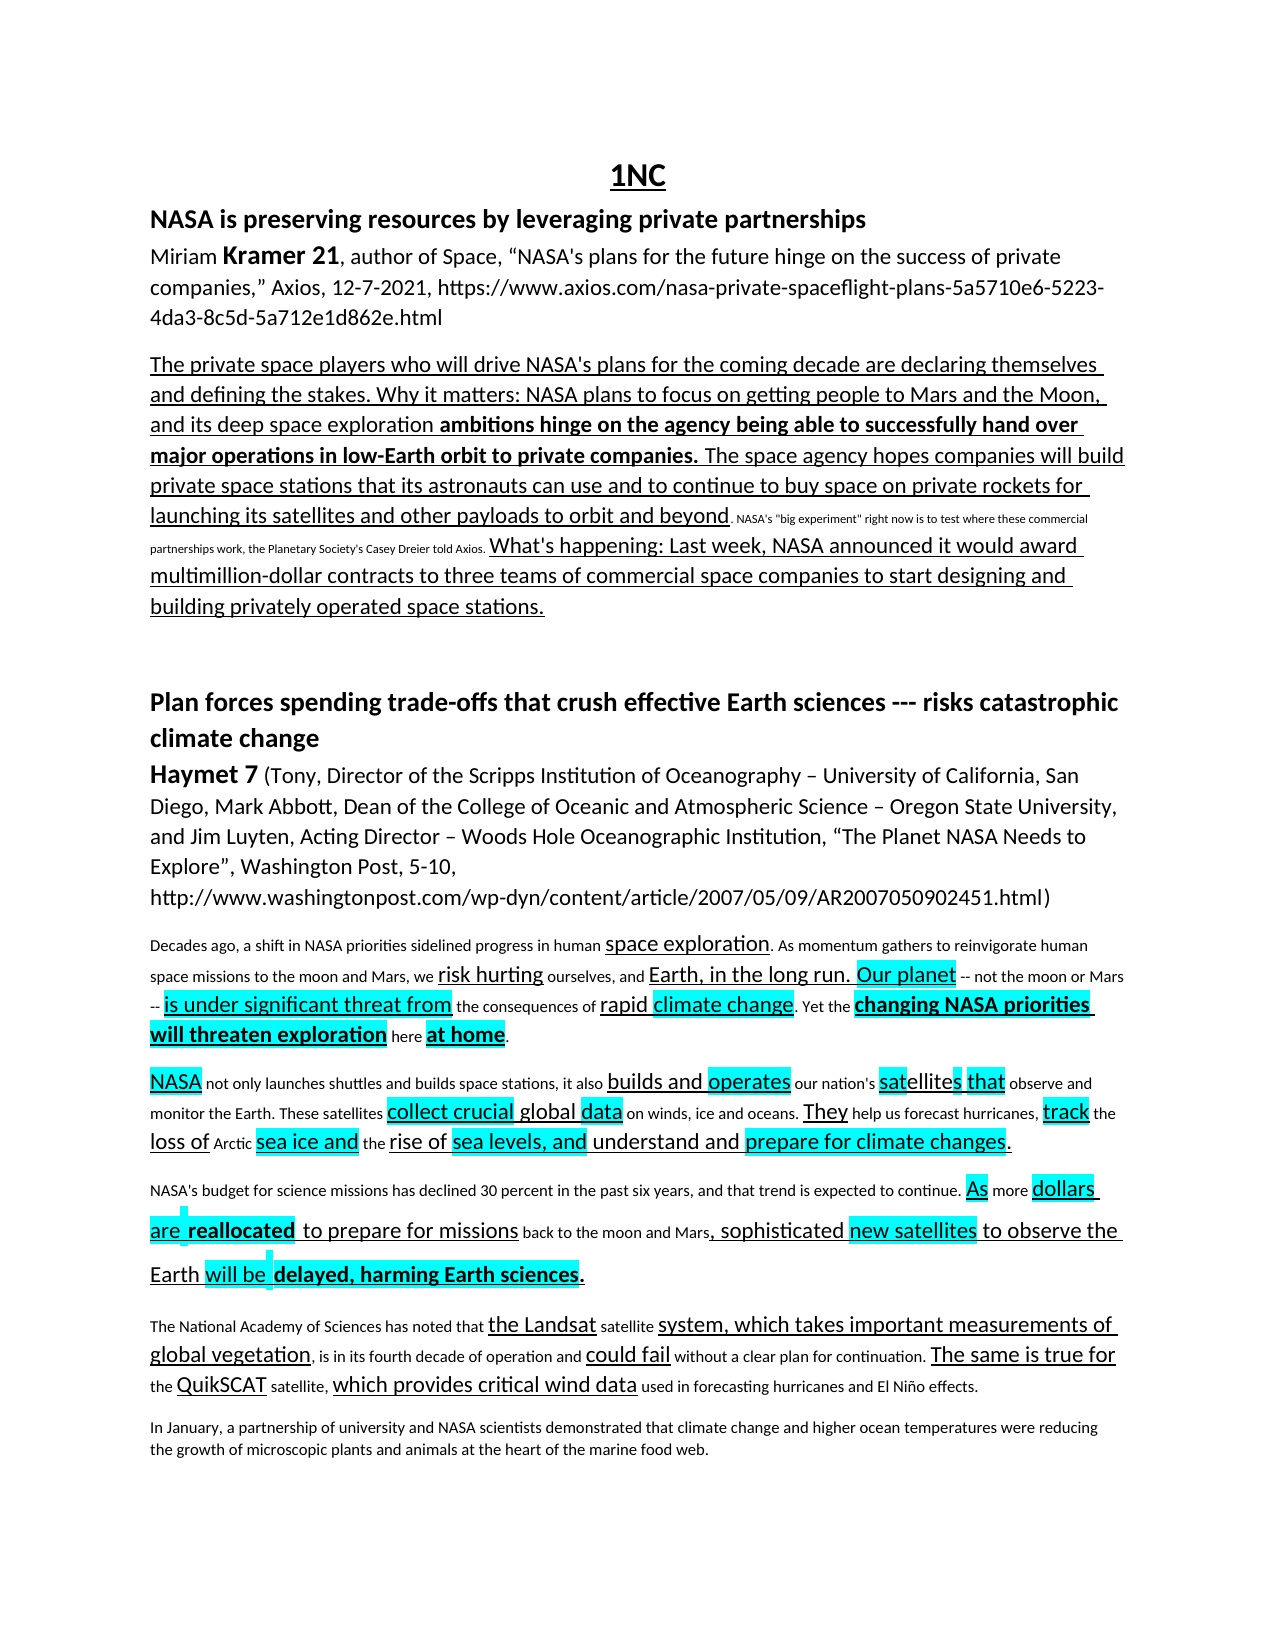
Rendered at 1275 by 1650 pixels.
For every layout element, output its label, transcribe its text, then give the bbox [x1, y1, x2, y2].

text The private space players who will drive NASA's plans for the coming decade are declaring themselves and defining the stakes. Why it matters: NASA plans to focus on getting people to Mars and the Moon, and its deep space exploration ambitions hinge on the agency being able to successfully hand over major operations in low-Earth orbit to private companies. The space agency hopes companies will build private space stations that its astronauts can use and to continue to buy space on private rockets for launching its satellites and other payloads to orbit and beyond. NASA's "big experiment" right now is to test where these commercial partnerships work, the Planetary Society's Casey Dreier told Axios. What's happening: Last week, NASA announced it would award multimillion-dollar contracts to three teams of commercial space companies to start designing and building privately operated space stations. [150, 466, 1125, 620]
text The National Academy of Sciences has noted that the Landsat satellite system, which takes important measurements of global vegetation, is in its fourth decade of operation and could fail without a clear plan for continuation. The same is true for the QuikSCAT satellite, which provides critical wind data used in forecasting hurricanes and El Niño effects. [150, 1310, 1125, 1399]
text Haymet 7 (Tony, Director of the Scripps Institution of Oceanography – University of California, San Diego, Mark Abbott, Dean of the College of Oceanic and Atmospheric Science – Oregon State University, and Jim Luyten, Acting Director – Woods Hole Oceanographic Institution, “The Planet NASA Needs to Explore”, Washington Post, 5-10, http://www.washingtonpost.com/wp-dyn/content/article/2007/05/09/AR2007050902451.html) [150, 757, 1125, 911]
subtitle 1NC [150, 154, 1125, 195]
text In January, a partnership of university and NASA scientists demonstrated that climate change and higher ocean temperatures were reducing the growth of microscopic plants and animals at the heart of the marine food web. [150, 1417, 1125, 1460]
subtitle NASA is preserving resources by leveraging private partnerships [150, 202, 1125, 235]
text Decades ago, a shift in NASA priorities sidelined progress in human space exploration. As momentum gathers to reinvigorate human space missions to the moon and Mars, we risk hurting ourselves, and Earth, in the long run. Our planet -- not the moon or Mars -- is under significant threat from the consequences of rapid climate change. Yet the changing NASA priorities will threaten exploration here at home. [150, 929, 1125, 1048]
text NASA's budget for science missions has declined 30 percent in the past six years, and that trend is expected to continue. As more dollars are reallocated to prepare for missions back to the moon and Mars, sophisticated new satellites to observe the Earth will be delayed, harming Earth sciences. [150, 1174, 1125, 1290]
text NASA not only launches shuttles and builds space stations, it also builds and operates our nation's satellites that observe and monitor the Earth. These satellites collect crucial global data on winds, ice and oceans. They help us forecast hurricanes, track the loss of Arctic sea ice and the rise of sea levels, and understand and prepare for climate changes. [150, 1067, 1125, 1156]
text The private space players who will drive NASA's plans for the coming decade are declaring themselves and defining the stakes. Why it matters: NASA plans to focus on getting people to Mars and the Moon, and its deep space exploration ambitions hinge on the agency being able to successfully hand over major operations in low-Earth orbit to private companies. The space agency hopes companies will build private space stations that its astronauts can use and to continue to buy space on private rockets for launching its satellites and other payloads to orbit and beyond. NASA's "big experiment" right now is to test where these commercial partnerships work, the Planetary Society's Casey Dreier told Axios. What's happening: Last week, NASA announced it would award multimillion-dollar contracts to three teams of commercial space companies to start designing and building privately operated space stations. [150, 350, 1125, 465]
text Miriam Kramer 21, author of Space, “NASA's plans for the future hinge on the success of private companies,” Axios, 12-7-2021, https://www.axios.com/nasa-private-spaceflight-plans-5a5710e6-5223-4da3-8c5d-5a712e1d862e.html [150, 238, 1125, 331]
subtitle Plan forces spending trade-offs that crush effective Earth sciences --- risks catastrophic climate change [150, 686, 1125, 754]
